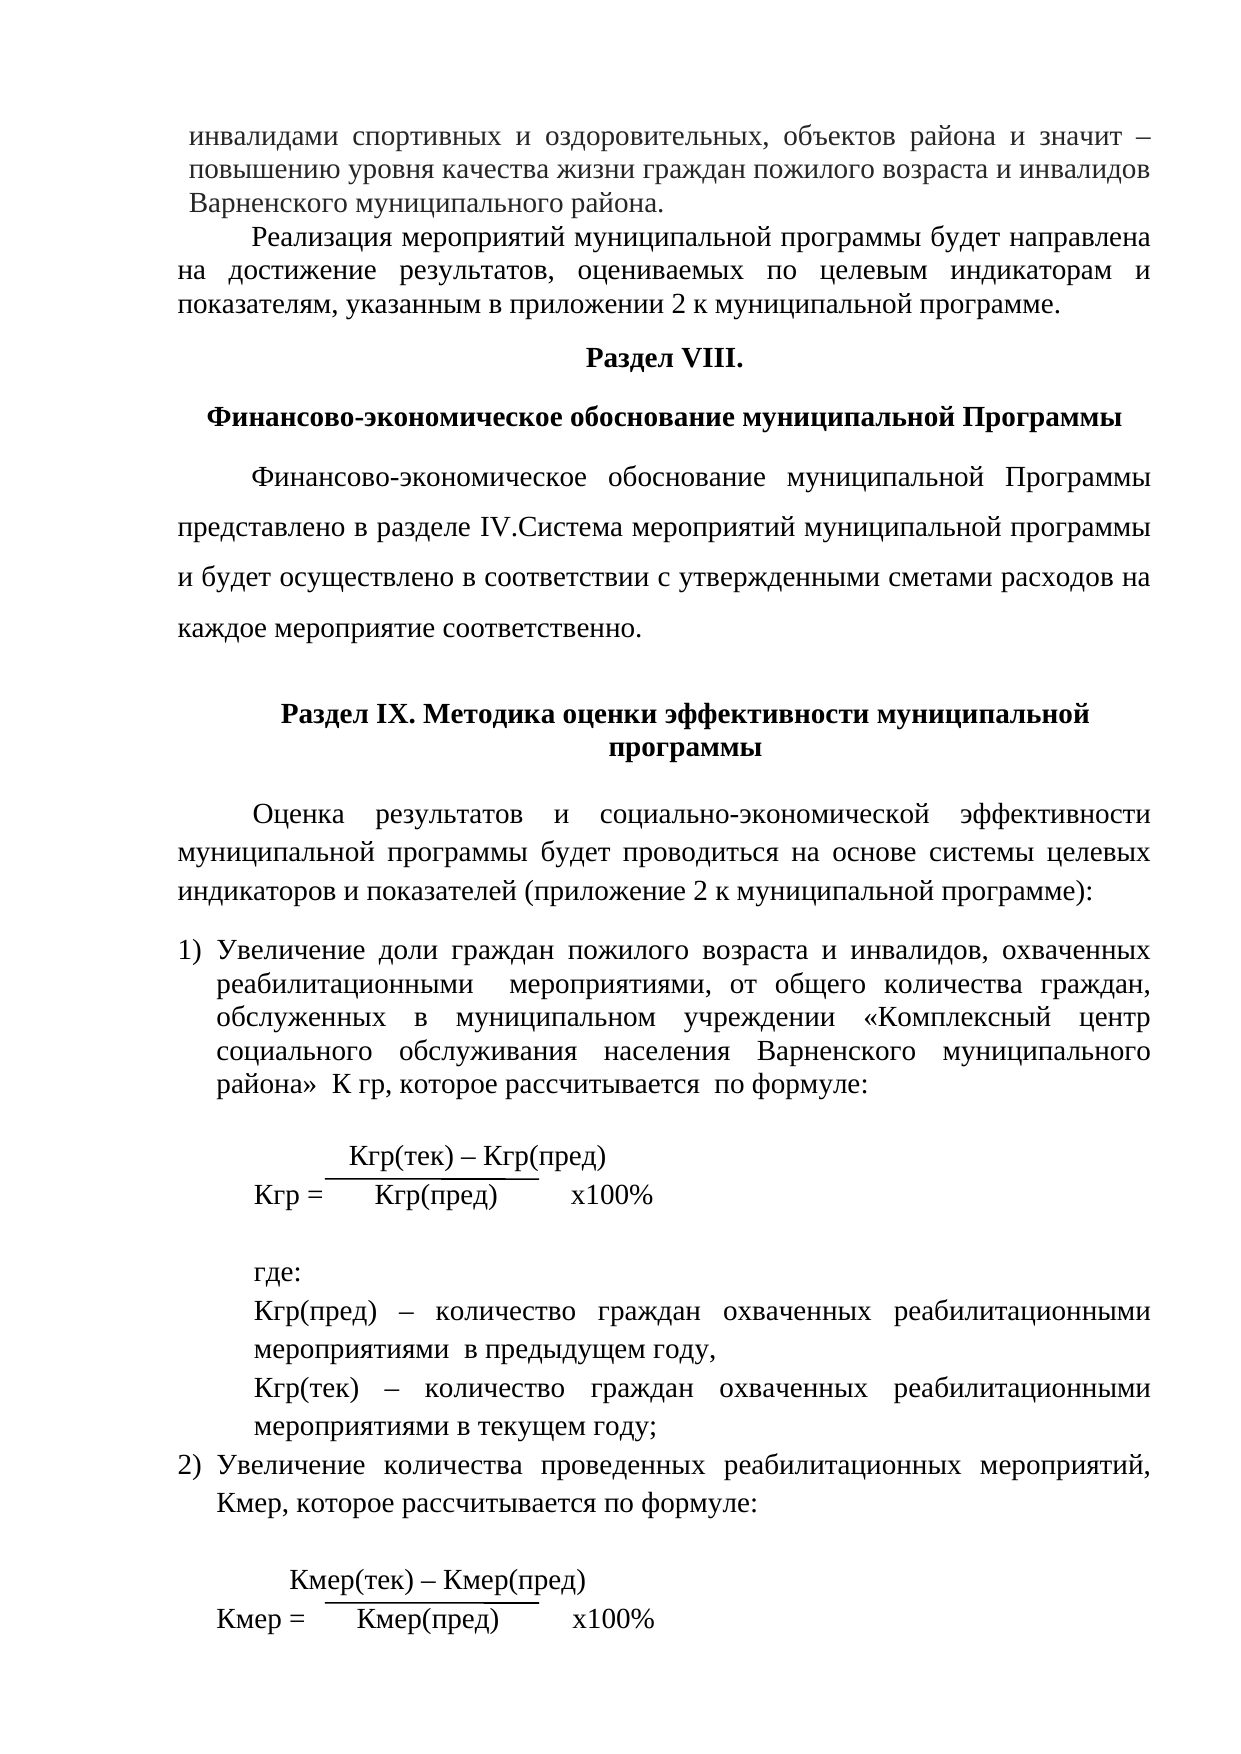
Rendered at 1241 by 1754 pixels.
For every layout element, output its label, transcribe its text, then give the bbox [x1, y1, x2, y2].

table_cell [177, 118, 1163, 219]
text Раздел IX. Методика оценки эффективности муниципальной программы [219, 696, 1152, 763]
list Кгр(тек) – Кгр(пред) [254, 1138, 1152, 1172]
text Финансово-экономическое обоснование муниципальной Программы представлено в разделе IV.Система мероприятий муниципальной программы и будет осуществлено в соответствии с утвержденными сметами расходов на каждое мероприятие соответственно. [177, 459, 1152, 643]
list Кгр = Кгр(пред) х100% [254, 1177, 1152, 1211]
list Кмер(тек) – Кмер(пред) [216, 1562, 1152, 1596]
list Кмер = Кмер(пред) х100% [216, 1601, 1152, 1634]
text Финансово-экономическое обоснование муниципальной Программы [177, 399, 1152, 433]
list Увеличение количества проведенных реабилитационных мероприятий, Кмер, которое рассчитывается по формуле: [177, 1447, 1152, 1519]
text Раздел VIII. [177, 340, 1152, 374]
list Увеличение доли граждан пожилого возраста и инвалидов, охваченных реабилитационными мероприятиями, от общего количества граждан, обслуженных в муниципальном учреждении «Комплексный центр социального обслуживания населения Варненского муниципального района» К гр, которое рассчитывается по формуле: [177, 932, 1152, 1100]
list где: [254, 1254, 1152, 1288]
list Кгр(пред) – количество граждан охваченных реабилитационными мероприятиями в предыдущем году, [254, 1293, 1152, 1365]
text Реализация мероприятий муниципальной программы будет направлена на достижение результатов, оцениваемых по целевым индикаторам и показателям, указанным в приложении 2 к муниципальной программе. [177, 219, 1152, 319]
text Оценка результатов и социально-экономической эффективности муниципальной программы будет проводиться на основе системы целевых индикаторов и показателей (приложение 2 к муниципальной программе): [177, 796, 1152, 906]
list Кгр(тек) – количество граждан охваченных реабилитационными мероприятиями в текущем году; [254, 1370, 1152, 1442]
